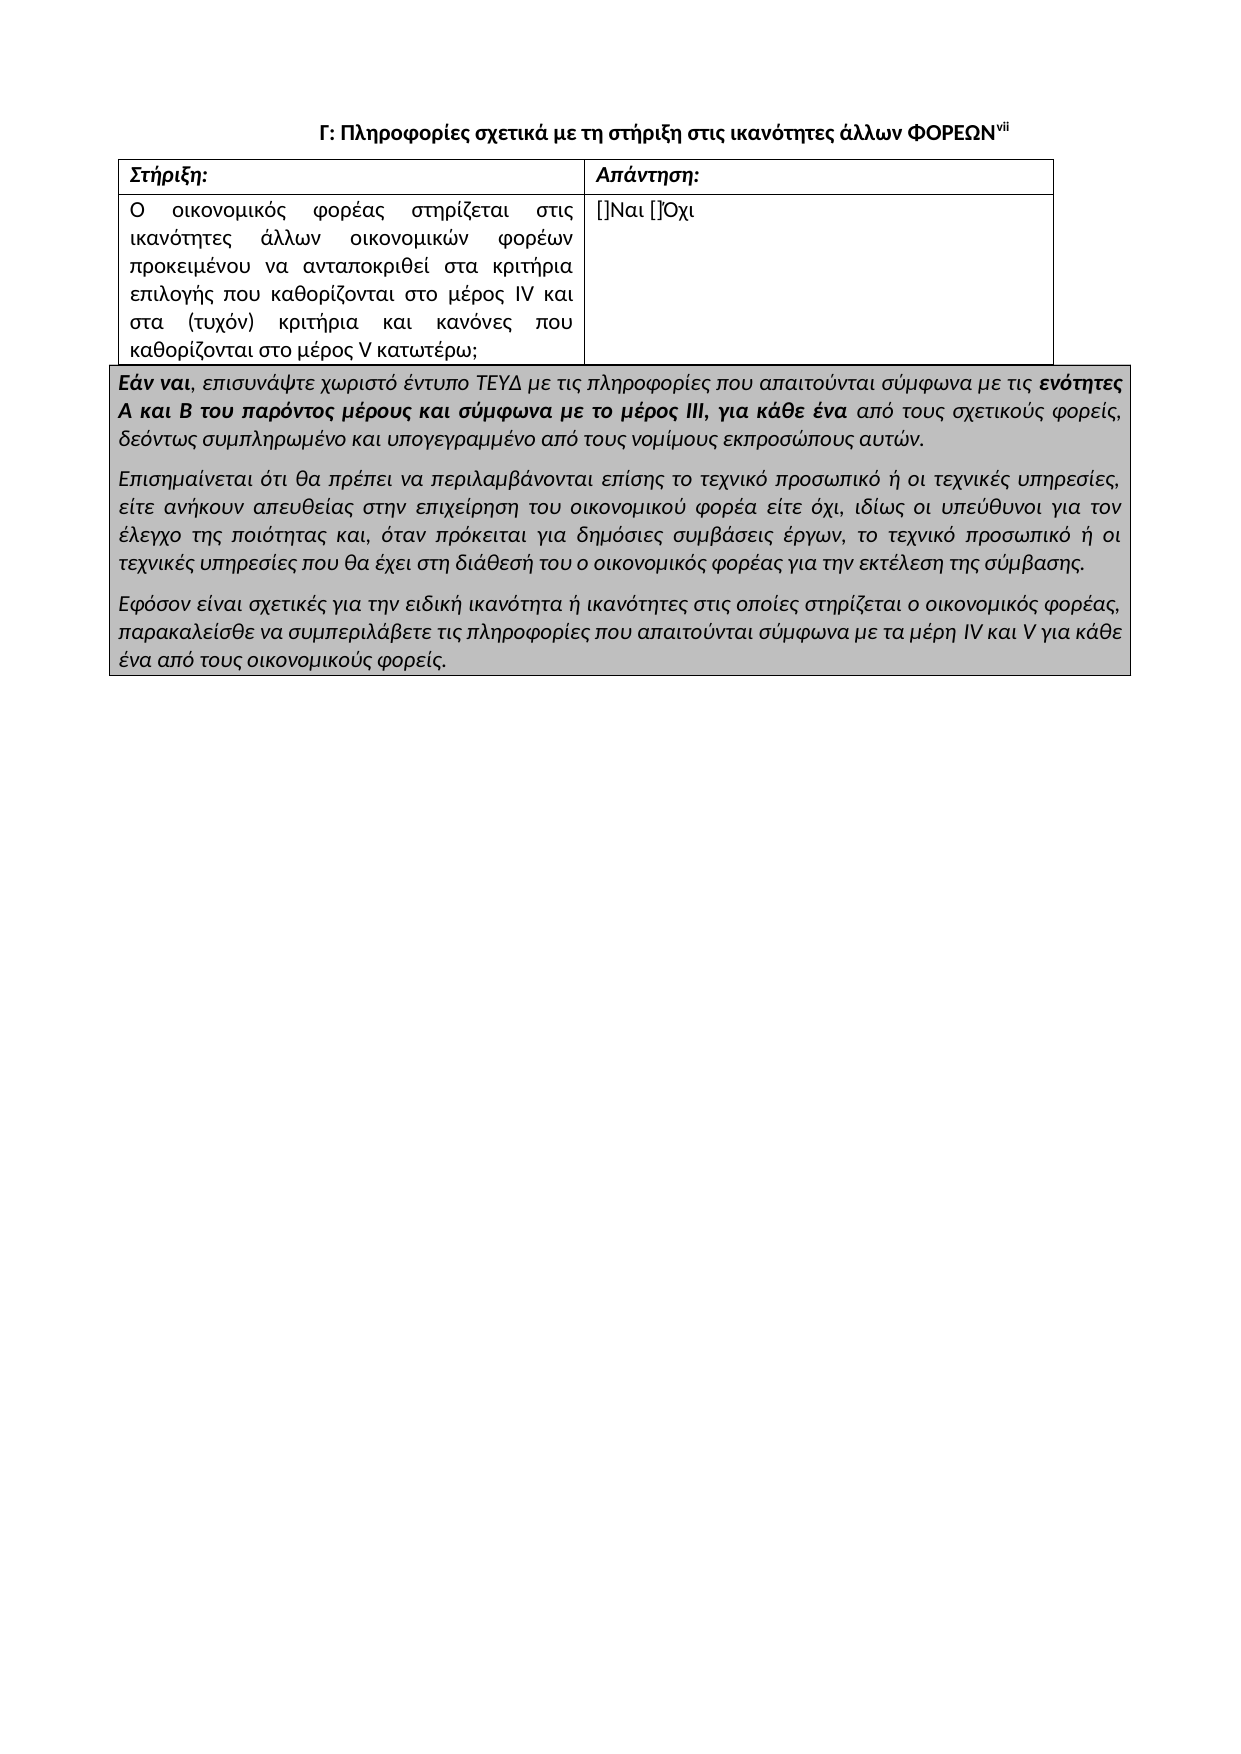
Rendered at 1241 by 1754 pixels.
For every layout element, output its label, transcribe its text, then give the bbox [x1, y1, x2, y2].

text Επισημαίνεται ότι θα πρέπει να περιλαμβάνονται επίσης το τεχνικό προσωπικό ή οι τεχνικές υπηρεσίες, είτε ανήκουν απευθείας στην επιχείρηση του οικονομικού φορέα είτε όχι, ιδίως οι υπεύθυνοι για τον έλεγχο της ποιότητας και, όταν πρόκειται για δημόσιες συμβάσεις έργων, το τεχνικό προσωπικό ή οι τεχνικές υπηρεσίες που θα έχει στη διάθεσή του ο οικονομικός φορέας για την εκτέλεση της σύμβασης. [110, 461, 1130, 576]
table_cell []Ναι []Όχι [585, 195, 1053, 363]
table_header Απάντηση: [585, 160, 1053, 194]
text Εάν ναι, επισυνάψτε χωριστό έντυπο ΤΕΥΔ με τις πληροφορίες που απαιτούνται σύμφωνα με τις ενότητες Α και Β του παρόντος μέρους και σύμφωνα με το μέρος ΙΙΙ, για κάθε ένα από τους σχετικούς φορείς, δεόντως συμπληρωμένο και υπογεγραμμένο από τους νομίμους εκπροσώπους αυτών. [110, 366, 1130, 452]
table_header Στήριξη: [119, 160, 584, 194]
text Γ: Πληροφορίες σχετικά με τη στήριξη στις ικανότητες άλλων ΦΟΡΕΩΝ [207, 118, 1122, 146]
table_cell Ο οικονομικός φορέας στηρίζεται στις ικανότητες άλλων οικονομικών φορέων προκειμένου να ανταποκριθεί στα κριτήρια επιλογής που καθορίζονται στο μέρος IV και στα (τυχόν) κριτήρια και κανόνες που καθορίζονται στο μέρος V κατωτέρω; [119, 195, 584, 363]
text Εφόσον είναι σχετικές για την ειδική ικανότητα ή ικανότητες στις οποίες στηρίζεται ο οικονομικός φορέας, παρακαλείσθε να συμπεριλάβετε τις πληροφορίες που απαιτούνται σύμφωνα με τα μέρη IV και V για κάθε ένα από τους οικονομικούς φορείς. [110, 586, 1130, 675]
